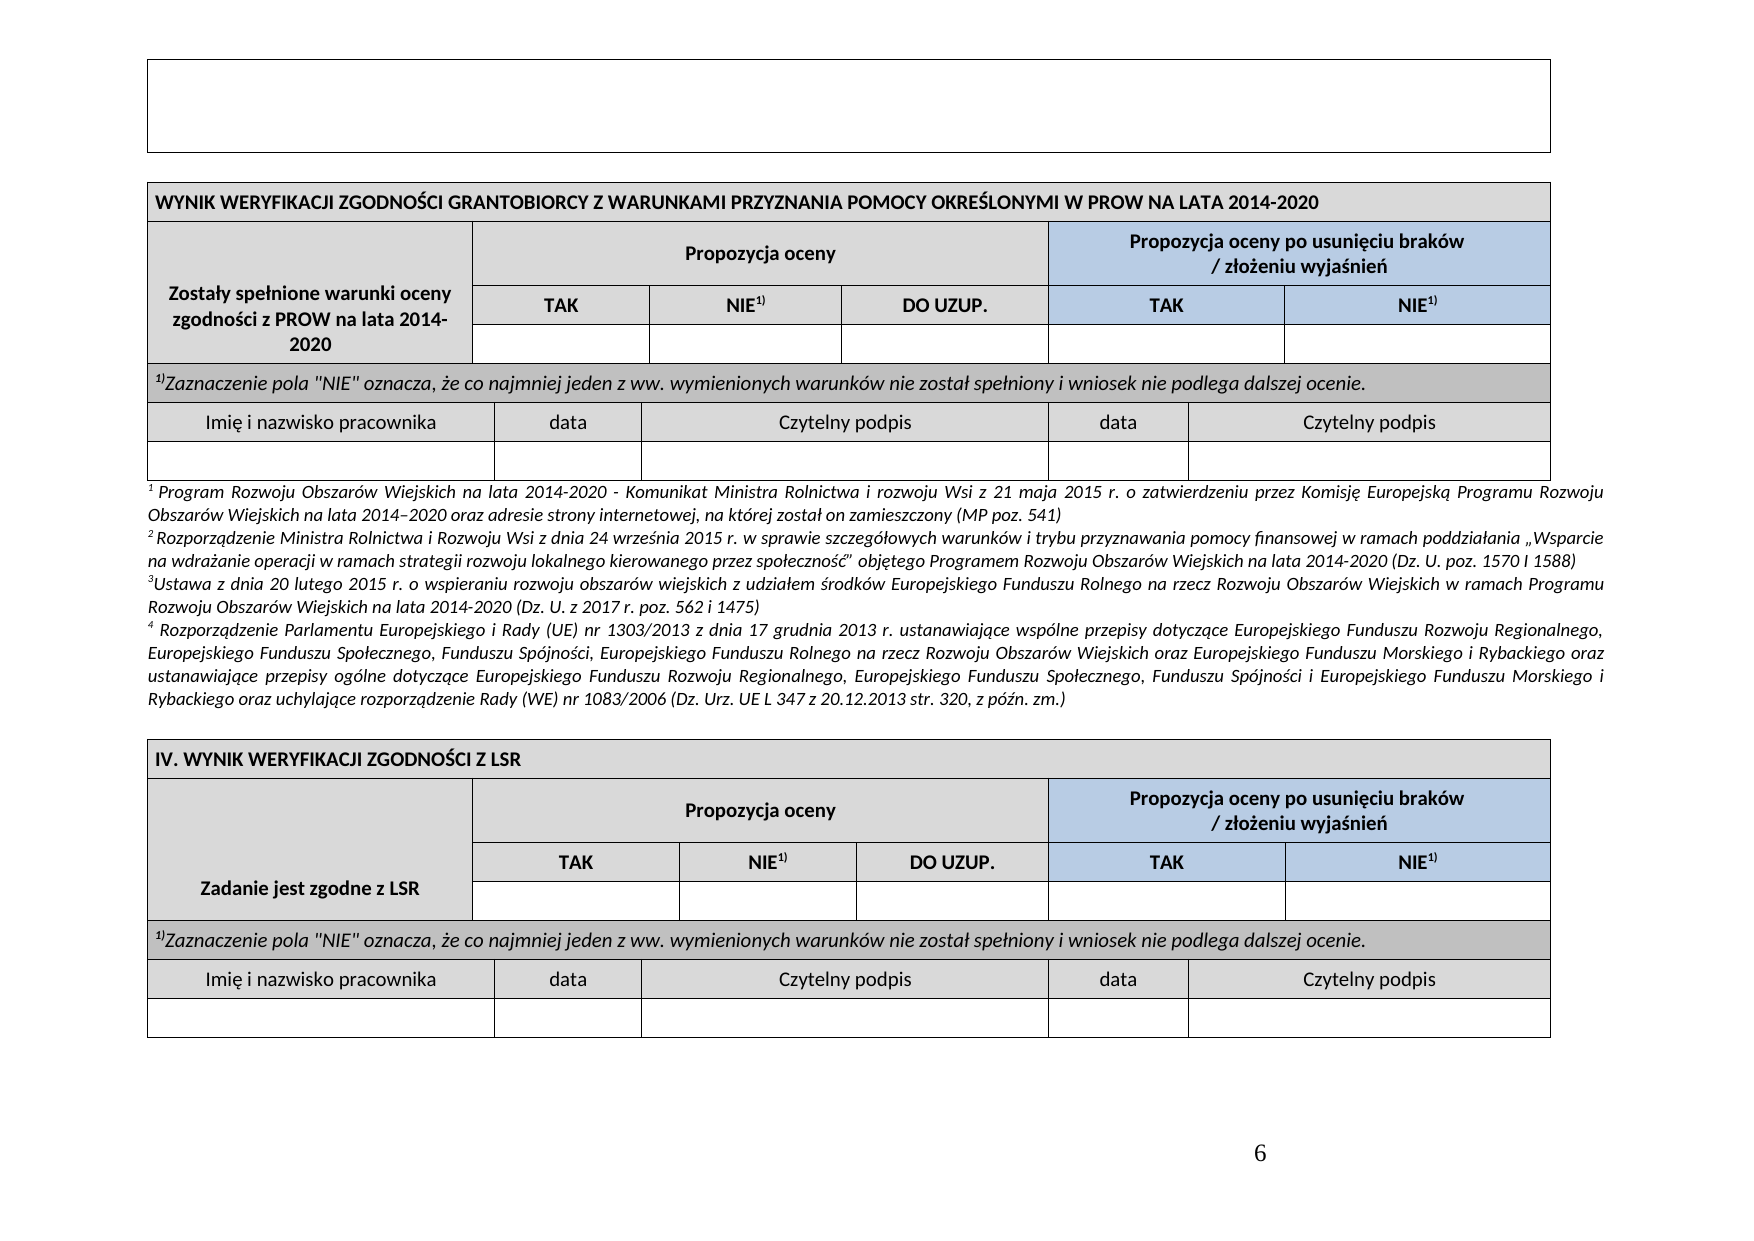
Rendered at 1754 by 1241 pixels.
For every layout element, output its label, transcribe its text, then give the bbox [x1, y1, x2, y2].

table_cell TAK [1049, 286, 1284, 324]
table_cell [1285, 325, 1550, 363]
table_cell NIE1) [1285, 286, 1550, 324]
table_cell NIE1) [680, 843, 856, 881]
table_cell [642, 999, 1048, 1037]
table_cell [1049, 882, 1285, 920]
table_cell [148, 999, 494, 1037]
table_cell [473, 882, 679, 920]
table_cell Propozycja oceny po usunięciu braków / złożeniu wyjaśnień [1049, 779, 1550, 842]
table_cell [650, 325, 841, 363]
table_cell DO UZUP. [842, 286, 1048, 324]
table_cell Zadanie jest zgodne z LSR [148, 779, 472, 920]
table_cell data [1049, 960, 1188, 998]
table_cell Czytelny podpis [642, 403, 1048, 441]
table_cell [148, 442, 494, 480]
text 2 Rozporządzenie Ministra Rolnictwa i Rozwoju Wsi z dnia 24 września 2015 r. w sprawie szczegółowych warunków i trybu przyznawania pomocy finansowej w ramach poddziałania „Wsparcie na wdrażanie operacji w ramach strategii rozwoju lokalnego kierowanego przez społeczność” objętego Programem Rozwoju Obszarów Wiejskich na lata 2014-2020 (Dz. U. poz. 1570 I 1588) [148, 527, 1606, 572]
table_cell NIE1) [1286, 843, 1550, 881]
table_cell [1189, 999, 1550, 1037]
table_cell Czytelny podpis [642, 960, 1048, 998]
table_cell [642, 442, 1048, 480]
table_cell Propozycja oceny [473, 222, 1048, 285]
table_cell TAK [473, 843, 679, 881]
table_header WYNIK WERYFIKACJI ZGODNOŚCI GRANTOBIORCY Z WARUNKAMI PRZYZNANIA POMOCY OKREŚLONYMI W PROW NA LATA 2014-2020 [148, 183, 1550, 221]
table_cell Czytelny podpis [1189, 960, 1550, 998]
table_cell 1)Zaznaczenie pola "NIE" oznacza, że co najmniej jeden z ww. wymienionych warunków nie został spełniony i wniosek nie podlega dalszej ocenie. [148, 364, 1550, 402]
table_cell Zostały spełnione warunki oceny zgodności z PROW na lata 2014-2020 [148, 222, 472, 363]
table_cell [495, 442, 641, 480]
text 4 Rozporządzenie Parlamentu Europejskiego i Rady (UE) nr 1303/2013 z dnia 17 grudnia 2013 r. ustanawiające wspólne przepisy dotyczące Europejskiego Funduszu Rozwoju Regionalnego, Europejskiego Funduszu Społecznego, Funduszu Spójności, Europejskiego Funduszu Rolnego na rzecz Rozwoju Obszarów Wiejskich oraz Europejskiego Funduszu Morskiego i Rybackiego oraz ustanawiające przepisy ogólne dotyczące Europejskiego Funduszu Rozwoju Regionalnego, Europejskiego Funduszu Społecznego, Funduszu Spójności i Europejskiego Funduszu Morskiego i Rybackiego oraz uchylające rozporządzenie Rady (WE) nr 1083/2006 (Dz. Urz. UE L 347 z 20.12.2013 str. 320, z późn. zm.) [148, 618, 1606, 710]
table_cell [1049, 999, 1188, 1037]
table_cell data [495, 960, 641, 998]
table_cell 1)Zaznaczenie pola "NIE" oznacza, że co najmniej jeden z ww. wymienionych warunków nie został spełniony i wniosek nie podlega dalszej ocenie. [148, 921, 1550, 959]
text 3Ustawa z dnia 20 lutego 2015 r. o wspieraniu rozwoju obszarów wiejskich z udziałem środków Europejskiego Funduszu Rolnego na rzecz Rozwoju Obszarów Wiejskich w ramach Programu Rozwoju Obszarów Wiejskich na lata 2014-2020 (Dz. U. z 2017 r. poz. 562 i 1475) [148, 572, 1606, 618]
table_cell [495, 999, 641, 1037]
table_cell [842, 325, 1048, 363]
table_cell Propozycja oceny [473, 779, 1048, 842]
table_cell Czytelny podpis [1189, 403, 1550, 441]
table_cell Imię i nazwisko pracownika [148, 403, 494, 441]
table_cell [148, 60, 1550, 152]
table_cell Propozycja oceny po usunięciu braków / złożeniu wyjaśnień [1049, 222, 1550, 285]
table_cell Imię i nazwisko pracownika [148, 960, 494, 998]
table_cell [1189, 442, 1550, 480]
table_header IV. WYNIK WERYFIKACJI ZGODNOŚCI Z LSR [148, 740, 1550, 778]
table_cell data [1049, 403, 1188, 441]
table_cell [857, 882, 1048, 920]
table_cell [1286, 882, 1550, 920]
table_cell [680, 882, 856, 920]
table_cell TAK [1049, 843, 1285, 881]
text 1 Program Rozwoju Obszarów Wiejskich na lata 2014-2020 - Komunikat Ministra Rolnictwa i rozwoju Wsi z 21 maja 2015 r. o zatwierdzeniu przez Komisję Europejską Programu Rozwoju Obszarów Wiejskich na lata 2014–2020 oraz adresie strony internetowej, na której został on zamieszczony (MP poz. 541) [148, 481, 1606, 527]
table_cell [473, 325, 649, 363]
table_cell NIE1) [650, 286, 841, 324]
table_cell TAK [473, 286, 649, 324]
table_cell [1049, 325, 1284, 363]
table_cell data [495, 403, 641, 441]
table_cell [1049, 442, 1188, 480]
table_cell DO UZUP. [857, 843, 1048, 881]
